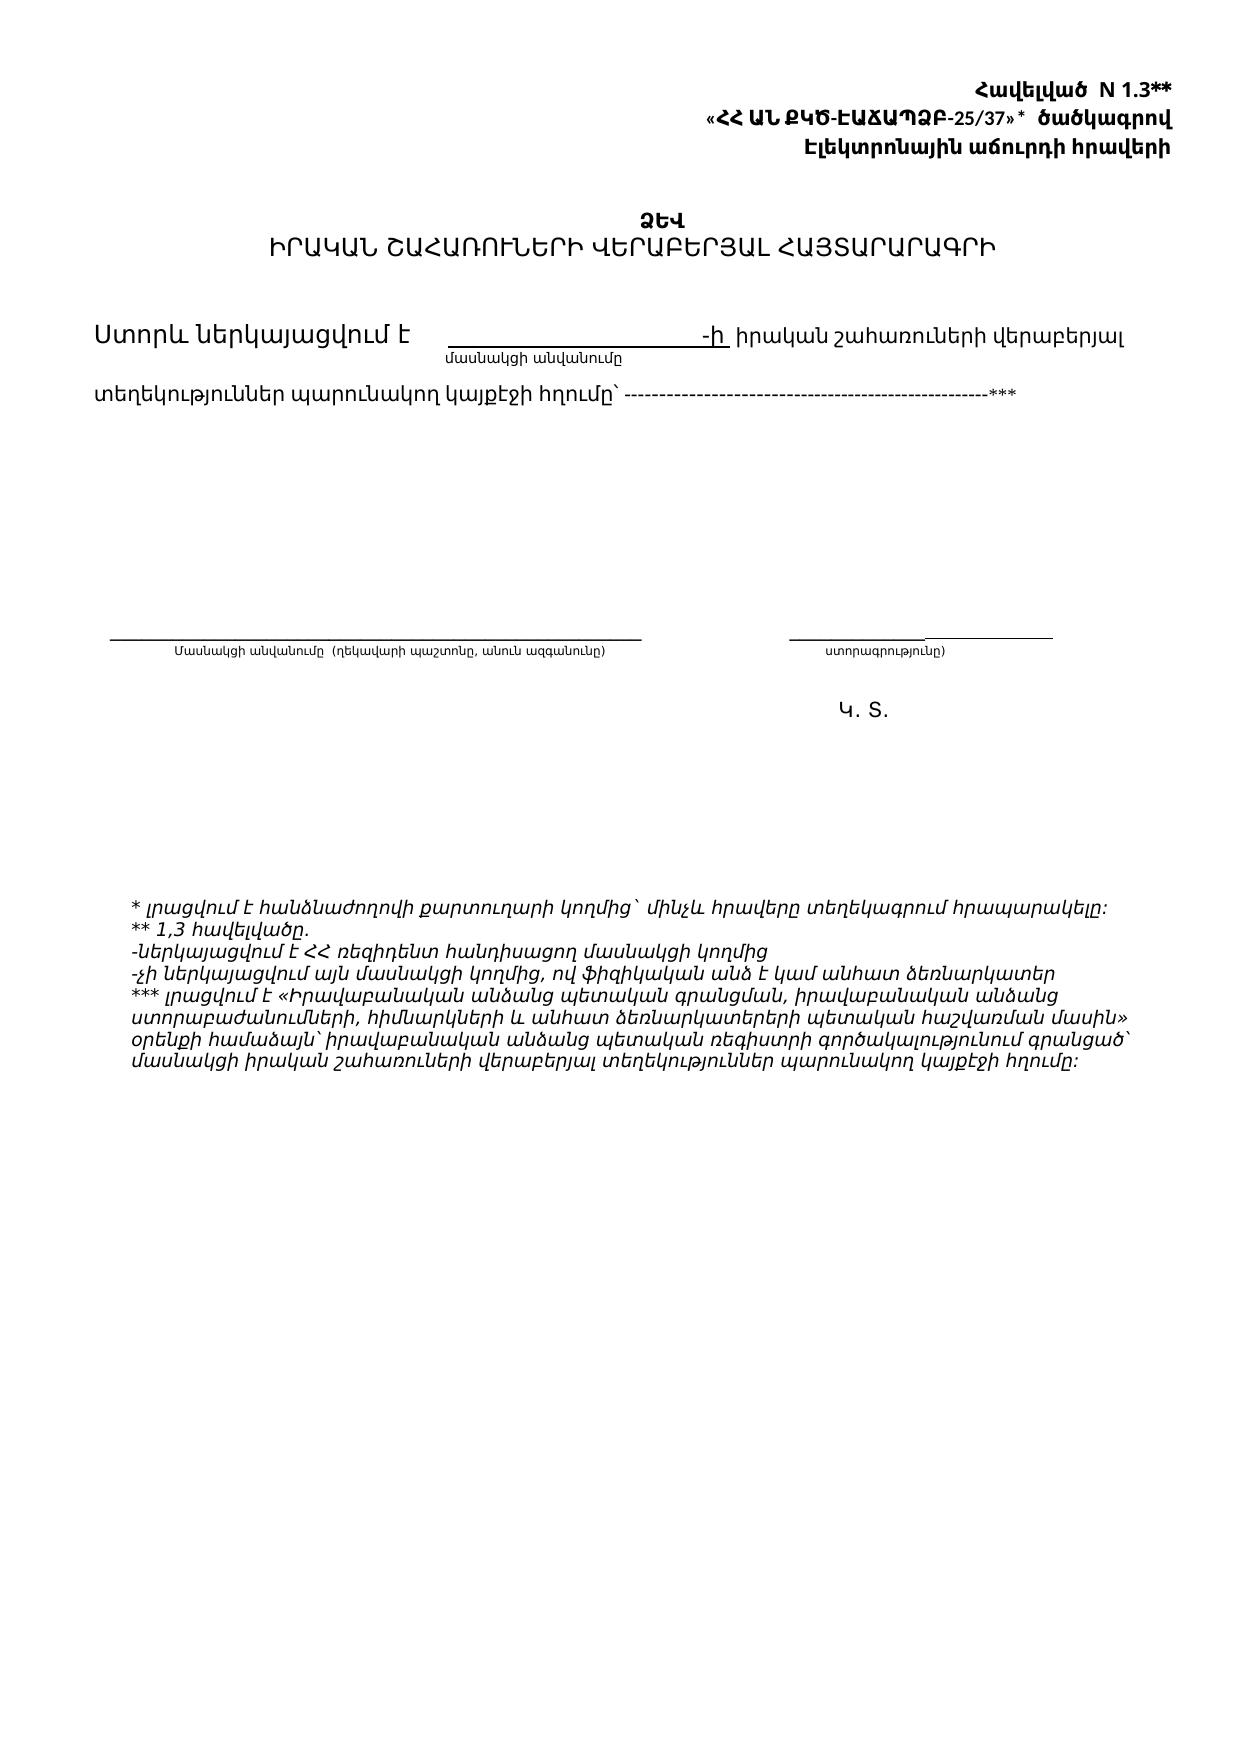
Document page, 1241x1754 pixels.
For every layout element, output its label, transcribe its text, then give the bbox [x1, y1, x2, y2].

text -չի ներկայացվում այն մասնակցի կողմից, ով ֆիզիկական անձ է կամ անհատ ձեռնարկատեր [131, 963, 1171, 985]
text * լրացվում է հանձնաժողովի քարտուղարի կողմից` մինչև հրավերը տեղեկագրում հրապարակելը: [131, 897, 1171, 919]
text Էլեկտրոնային աճուրդի հրավերի [94, 132, 1171, 160]
text Հավելված N 1.3** [94, 75, 1171, 103]
text Ստորև ներկայացվում է -ի իրական շահառուների վերաբերյալ [94, 321, 1171, 350]
text ** 1,3 հավելվածը․ [131, 919, 1171, 941]
text մասնակցի անվանումը [94, 350, 1171, 379]
text -ներկայացվում է ՀՀ ռեզիդենտ հանդիսացող մասնակցի կողմից [131, 941, 1171, 963]
text ԻՐԱԿԱՆ ՇԱՀԱՌՈՒՆԵՐԻ ՎԵՐԱԲԵՐՅԱԼ ՀԱՅՏԱՐԱՐԱԳՐԻ [94, 233, 1171, 262]
text «ՀՀ ԱՆ ՔԿԾ-ԷԱՃԱՊՁԲ-25/37»* ծածկագրով [94, 103, 1171, 132]
text *** լրացվում է «Իրավաբանական անձանց պետական գրանցման, իրավաբանական անձանց ստորաբաժանումների, հիմնարկների և անհատ ձեռնարկատերերի պետական հաշվառման մասին» օրենքի համաձայն՝ իրավաբանական անձանց պետական ռեգիստրի գործակալությունում գրանցած՝ մասնակցի իրական շահառուների վերաբերյալ տեղեկություններ պարունակող կայքէջի հղումը: [131, 985, 1171, 1072]
text ___________________________________________________ _____________ Մասնակցի անվանումը (ղեկավարի պաշտոնը, անուն ազգանունը) ստորագրությունը) [94, 617, 1171, 669]
text ՁԵՎ [94, 209, 1171, 233]
text տեղեկություններ պարունակող կայքէջի հղումը՝ ----------------------------------------------------*** [94, 379, 1171, 408]
text Կ. Տ. [94, 698, 1171, 722]
